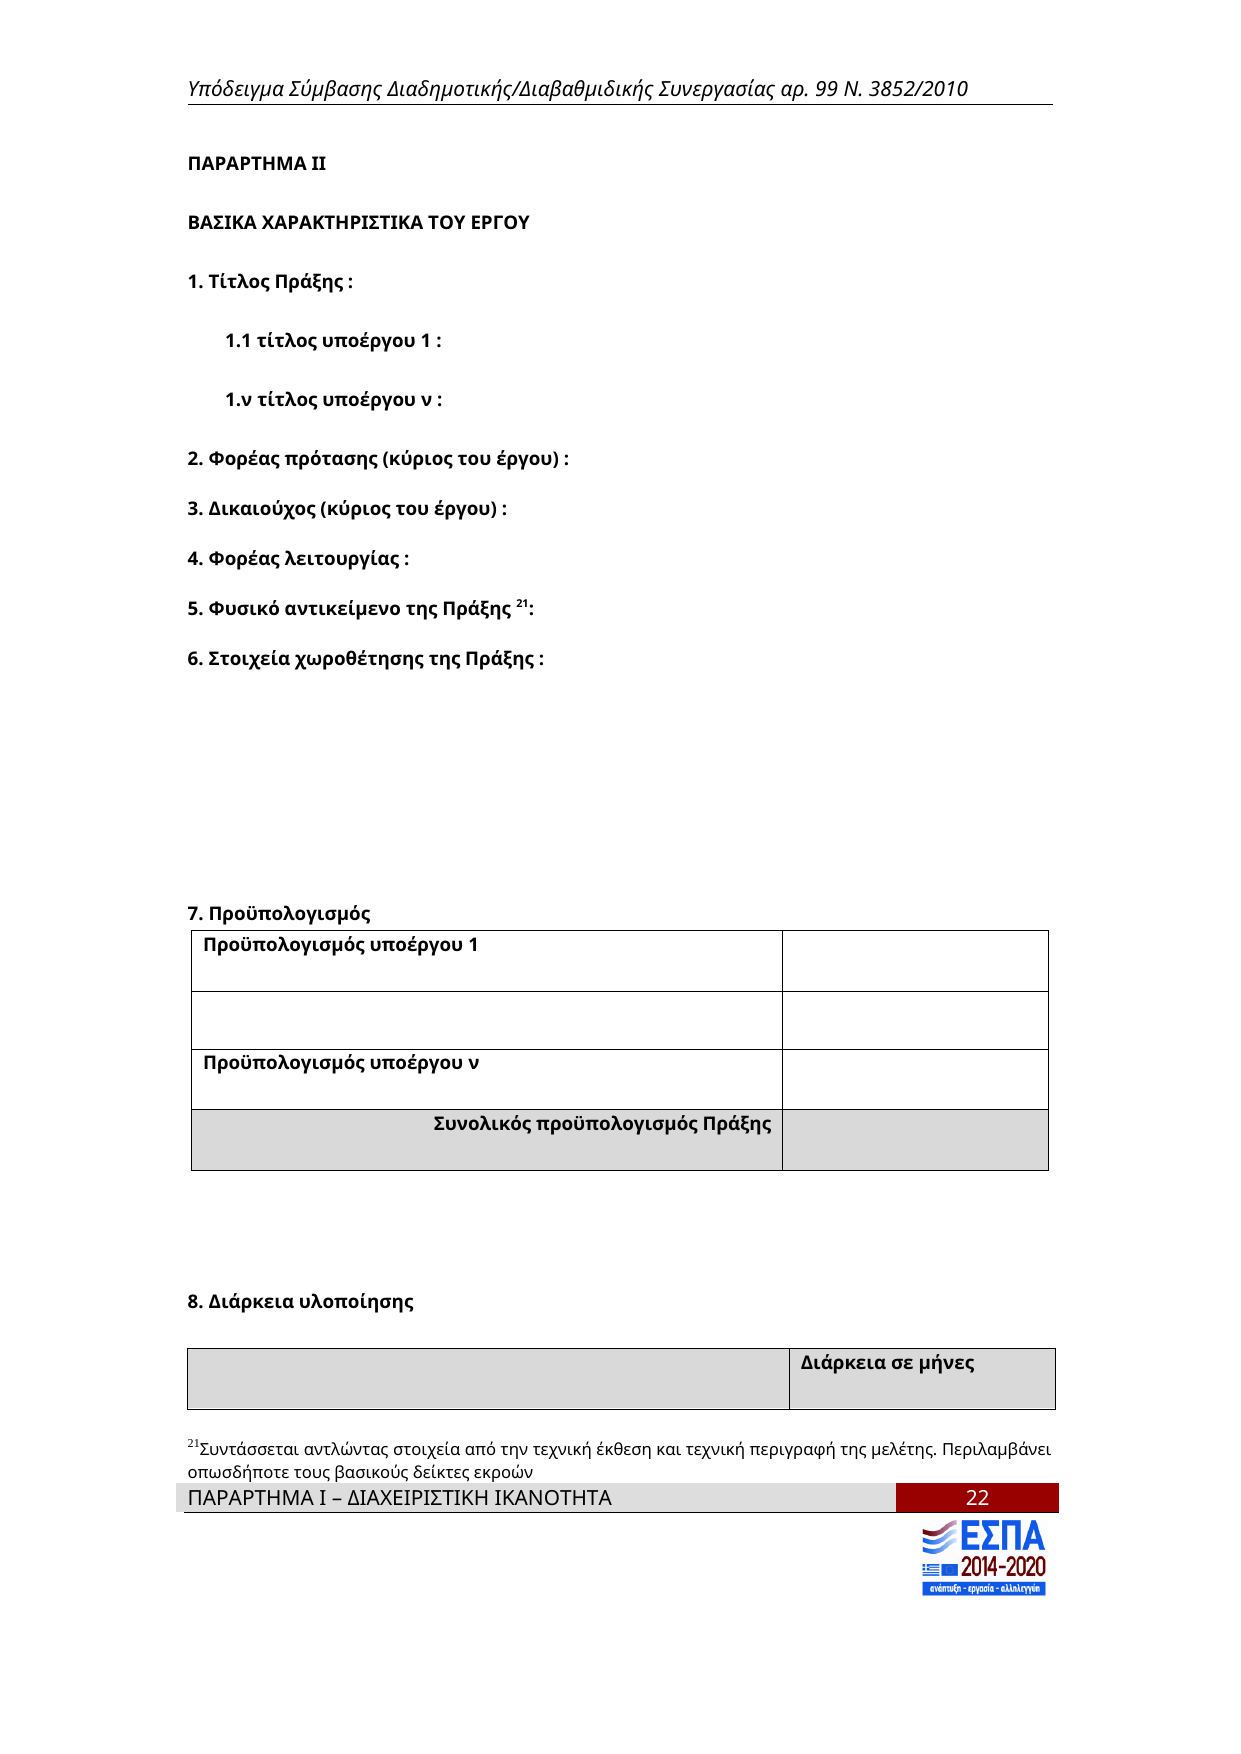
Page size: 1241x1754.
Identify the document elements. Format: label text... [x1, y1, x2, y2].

text 1.ν τίτλος υποέργου ν : [225, 386, 1053, 412]
text 1. Τίτλος Πράξης : [187, 268, 1053, 294]
table_cell Συνολικός προϋπολογισμός Πράξης [192, 1110, 782, 1170]
table_header Διάρκεια σε μήνες [790, 1349, 1055, 1408]
text 5. Φυσικό αντικείμενο της Πράξης : [187, 596, 1053, 621]
table_cell [783, 1050, 1048, 1109]
table_cell [783, 992, 1048, 1049]
text 6. Στοιχεία χωροθέτησης της Πράξης : [187, 646, 1053, 671]
text 7. Προϋπολογισμός [187, 901, 1053, 926]
table_header [783, 931, 1048, 991]
table_cell Προϋπολογισμός υποέργου ν [192, 1050, 782, 1109]
table_cell [783, 1110, 1048, 1170]
table_header Προϋπολογισμός υποέργου 1 [192, 931, 782, 991]
text ΠΑΡΑΡΤΗΜΑ ΙΙ [187, 150, 1053, 176]
text 8. Διάρκεια υλοποίησης [187, 1289, 1053, 1314]
picture [919, 1519, 1048, 1597]
text 4. Φορέας λειτουργίας : [187, 546, 1053, 571]
table_header [188, 1349, 789, 1408]
text 3. Δικαιούχος (κύριος του έργου) : [187, 495, 1053, 521]
table_cell [192, 992, 782, 1049]
text 2. Φορέας πρότασης (κύριος του έργου) : [187, 445, 1053, 471]
text 1.1 τίτλος υποέργου 1 : [225, 327, 1053, 353]
text ΒΑΣΙΚΑ ΧΑΡΑΚΤΗΡΙΣΤΙΚΑ ΤΟΥ ΕΡΓΟΥ [187, 209, 1053, 234]
